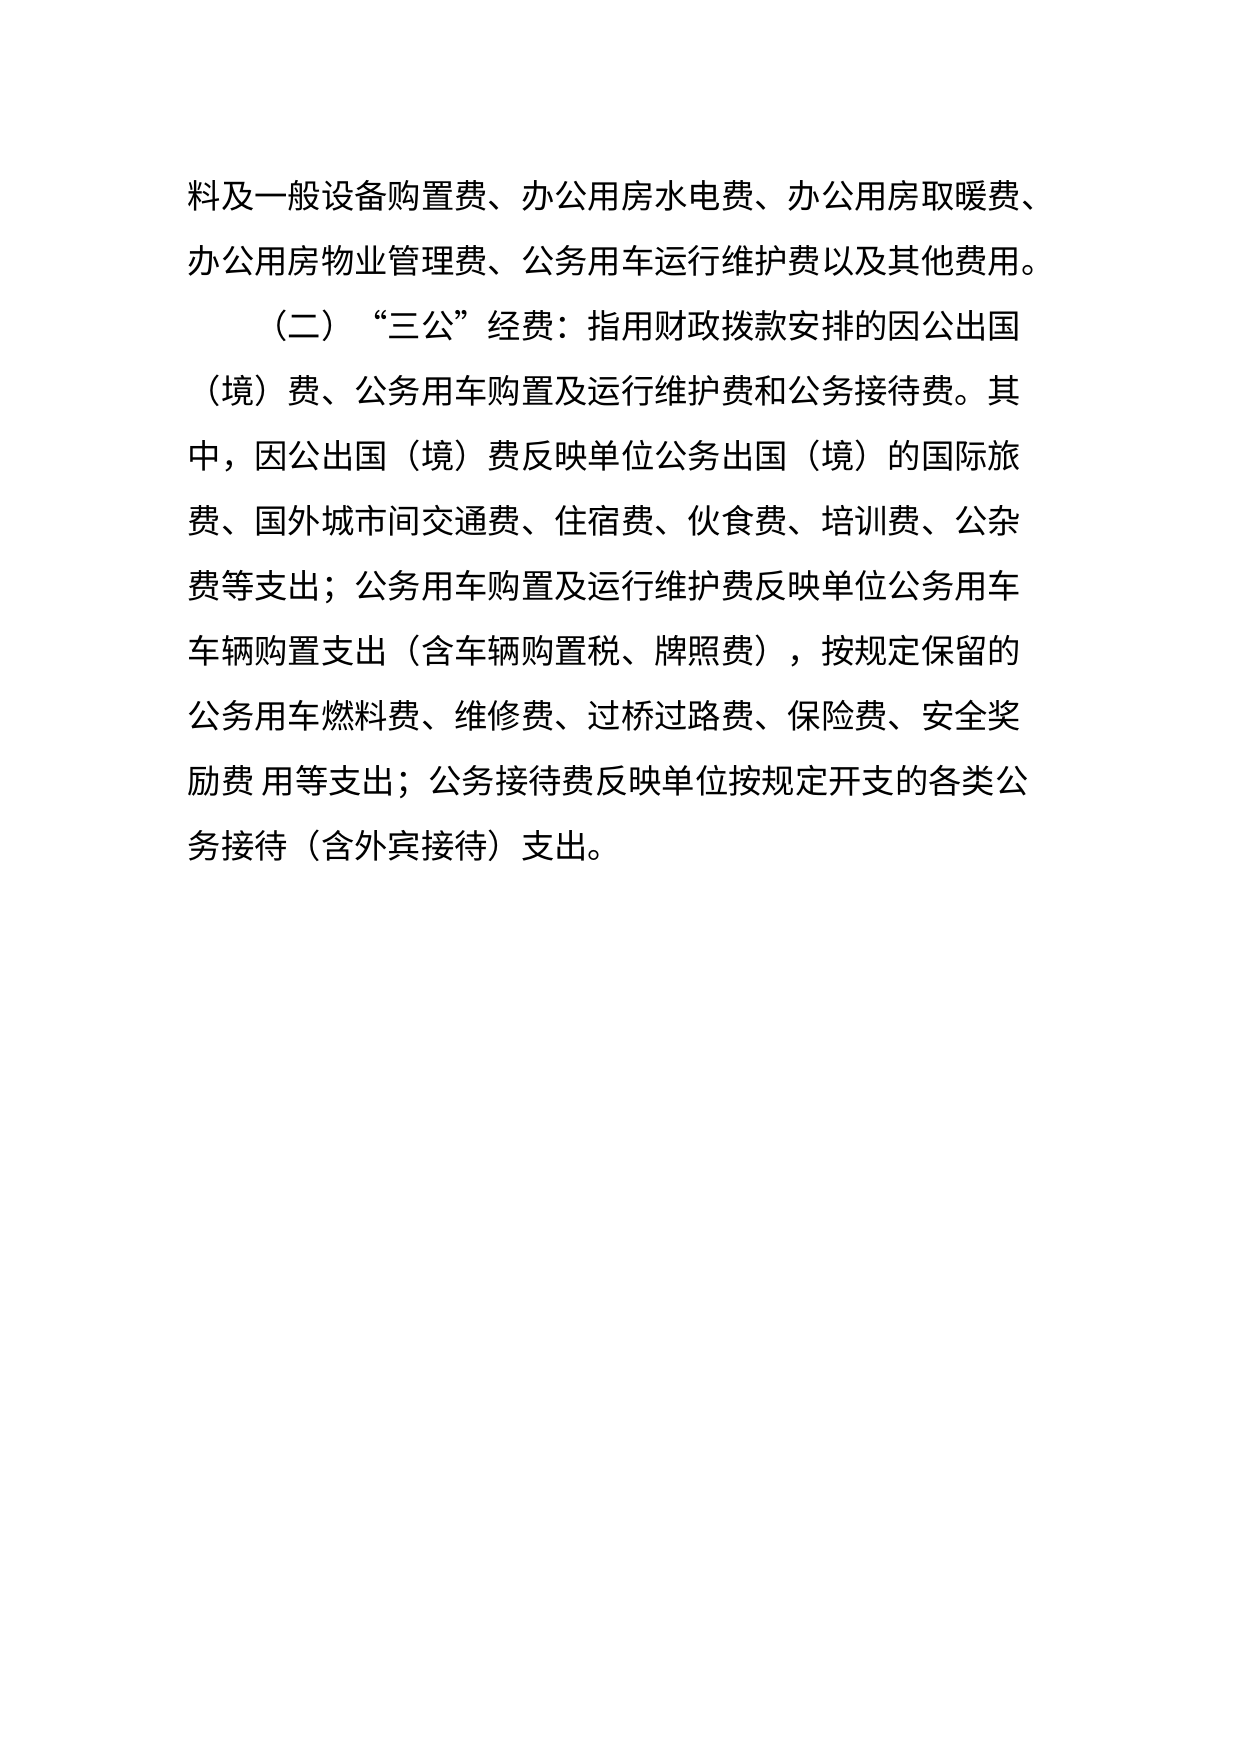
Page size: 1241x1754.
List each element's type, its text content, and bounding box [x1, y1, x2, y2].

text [187, 162, 1053, 292]
text （二）“三公”经费：指用财政拨款安排的因公出国（境）费、公务用车购置及运行维护费和公务接待费。其中，因公出国（境）费反映单位公务出国（境）的国际旅费、国外城市间交通费、住宿费、伙食费、培训费、公杂费等支出；公务用车购置及运行维护费反映单位公务用车车辆购置支出（含车辆购置税、牌照费），按规定保留的公务用车燃料费、维修费、过桥过路费、保险费、安全奖励费 用等支出；公务接待费反映单位按规定开支的各类公务接待（含外宾接待）支出。 [187, 292, 1053, 877]
